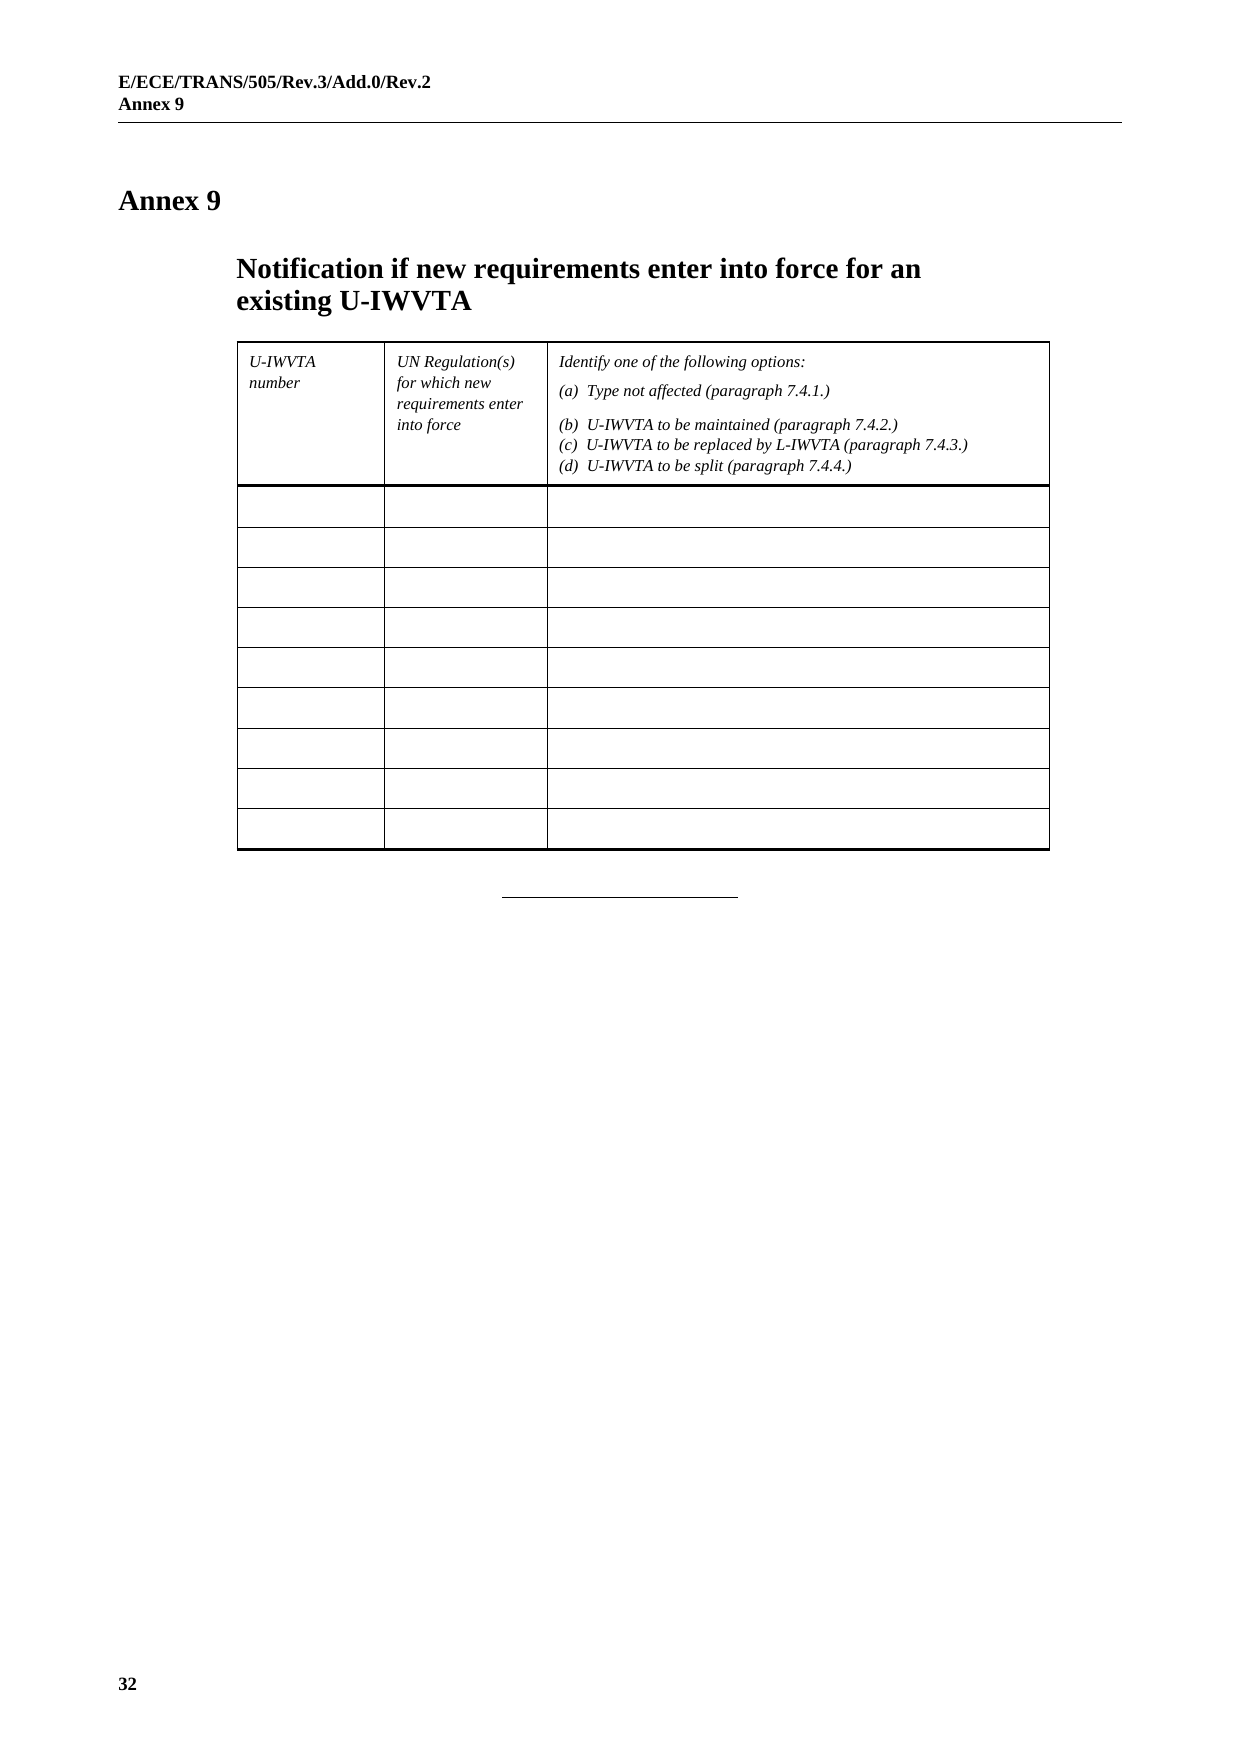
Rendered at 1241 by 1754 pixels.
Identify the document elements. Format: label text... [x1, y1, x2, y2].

table_cell [385, 809, 547, 848]
table_cell [548, 568, 1049, 607]
table_cell [238, 608, 384, 647]
table_cell [238, 487, 384, 527]
table_cell [548, 769, 1049, 808]
table_header Identify one of the following options: (a) Type not affected (paragraph 7.4.1.) (b) U-IWVTA to be maintained (paragraph 7.4.2.) (c) U-IWVTA to be replaced by L-IWVTA (paragraph 7.4.3.) (d) U-IWVTA to be split (paragraph 7.4.4.) [548, 343, 1049, 484]
table_cell [238, 809, 384, 848]
table_cell [238, 729, 384, 767]
table_cell [385, 729, 547, 767]
table_header UN Regulation(s) for which new requirements enter into force [385, 343, 547, 484]
text Notification if new requirements enter into force for an existing U-IWVTA [118, 254, 1004, 316]
table_cell [385, 568, 547, 607]
table_cell [238, 769, 384, 808]
table_cell [238, 568, 384, 607]
table_cell [548, 528, 1049, 567]
table_cell [385, 528, 547, 567]
table_cell [548, 648, 1049, 687]
text Annex 9 [118, 185, 1004, 216]
table_cell [385, 769, 547, 808]
table_cell [238, 528, 384, 567]
table_cell [548, 729, 1049, 767]
table_cell [385, 688, 547, 727]
table_cell [548, 608, 1049, 647]
table_cell [548, 809, 1049, 848]
table_cell [548, 688, 1049, 727]
table_cell [385, 608, 547, 647]
table_cell [238, 688, 384, 727]
table_header U-IWVTA number [238, 343, 384, 484]
table_cell [548, 487, 1049, 527]
table_cell [385, 487, 547, 527]
table_cell [238, 648, 384, 687]
table_cell [385, 648, 547, 687]
